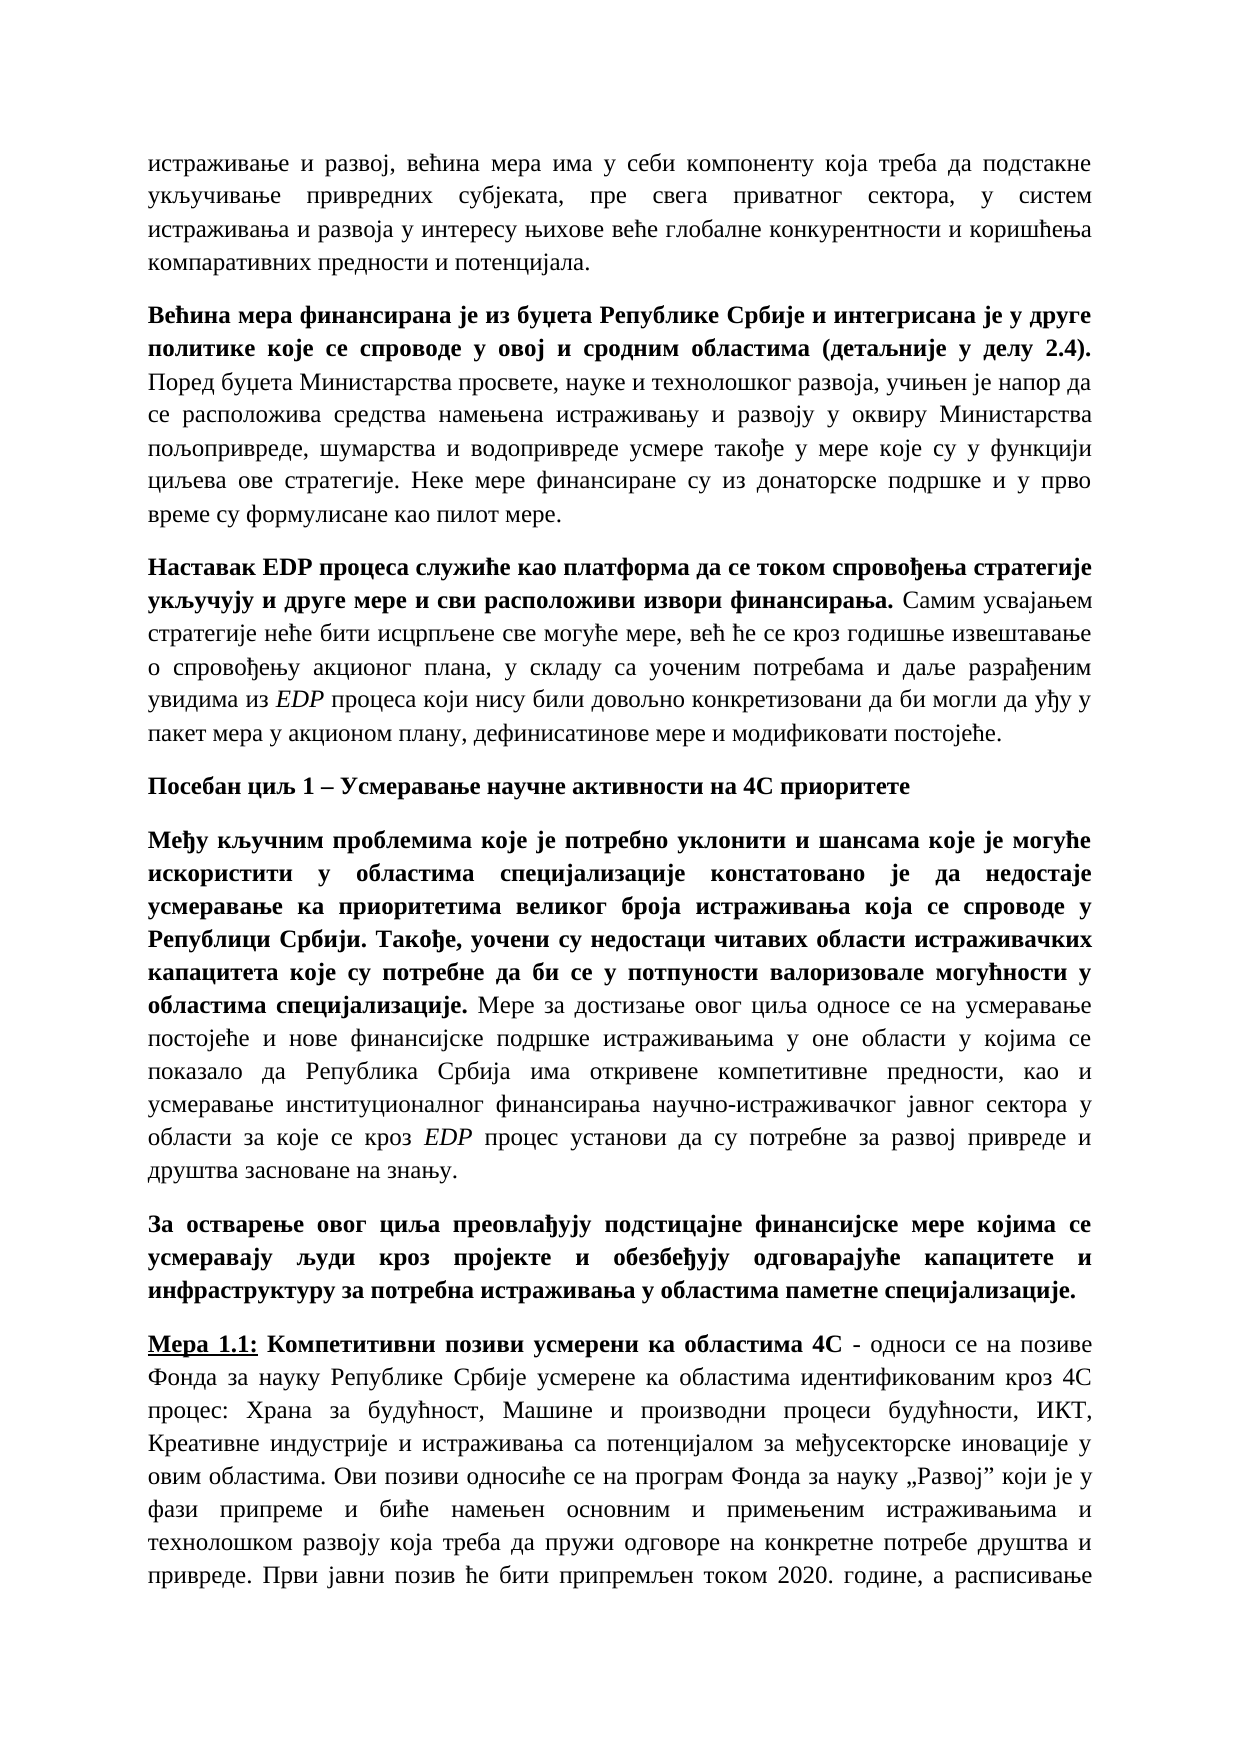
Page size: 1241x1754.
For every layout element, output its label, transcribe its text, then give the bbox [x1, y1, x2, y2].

text Наставак EDP процеса служиће као платформа да се током спровођења стратегије укључују и друге мере и сви расположиви извори финансирања. Самим усвајањем стратегије неће бити исцрпљене све могуће мере, већ ће се кроз годишње извештавање о спровођењу акционог плана, у складу са уоченим потребама и даље разрађеним увидима из EDP процеса који нису били довољно конкретизовани да би могли да уђу у пакет мера у акционом плану, дефинисатинове мере и модификовати постојеће. [148, 552, 1093, 746]
text Посебан циљ 1 – Усмеравање научне активности на 4С приоритете [148, 771, 1093, 800]
text Међу кључним проблемима које је потребно уклонити и шансама које је могуће искористити у областима специјализације констатовано је да недостаје усмеравање ка приоритетима великог броја истраживања која се спроводе у Републици Србији. Такође, уочени су недостаци читавих области истраживачких капацитета које су потребне да би се у потпуности валоризовале могућности у областима специјализације. Мере за достизање овог циља односе се на усмеравање постојеће и нове финансијске подршке истраживањима у оне области у којима се показало да Република Србија има откривене компетитивне предности, као и усмеравање институционалног финансирања научно-истраживачког јавног сектора у области за које се кроз EDP процес установи да су потребне за развој привреде и друштва засноване на знању. [148, 825, 1093, 1184]
text За остварење овог циља преовлађују подстицајне финансијске мере којима се усмеравају људи кроз пројекте и обезбеђују одговарајуће капацитете и инфраструктуру за потребна истраживања у областима паметне специјализације. [148, 1209, 1093, 1304]
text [148, 1329, 1093, 1589]
text Већина мера финансирана је из буџета Републике Србије и интегрисана је у друге политике које се спроводе у овој и сродним областима (детаљније у делу 2.4). Поред буџета Министарства просвете, науке и технолошког развоја, учињен је напор да се расположива средства намењена истраживању и развоју у оквиру Министарства пољопривреде, шумарства и водопривреде усмере такође у мере које су у функцији циљева ове стратегије. Неке мере финансиране су из донаторске подршке и у прво време су формулисане као пилот мере. [148, 301, 1093, 527]
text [148, 148, 1093, 275]
